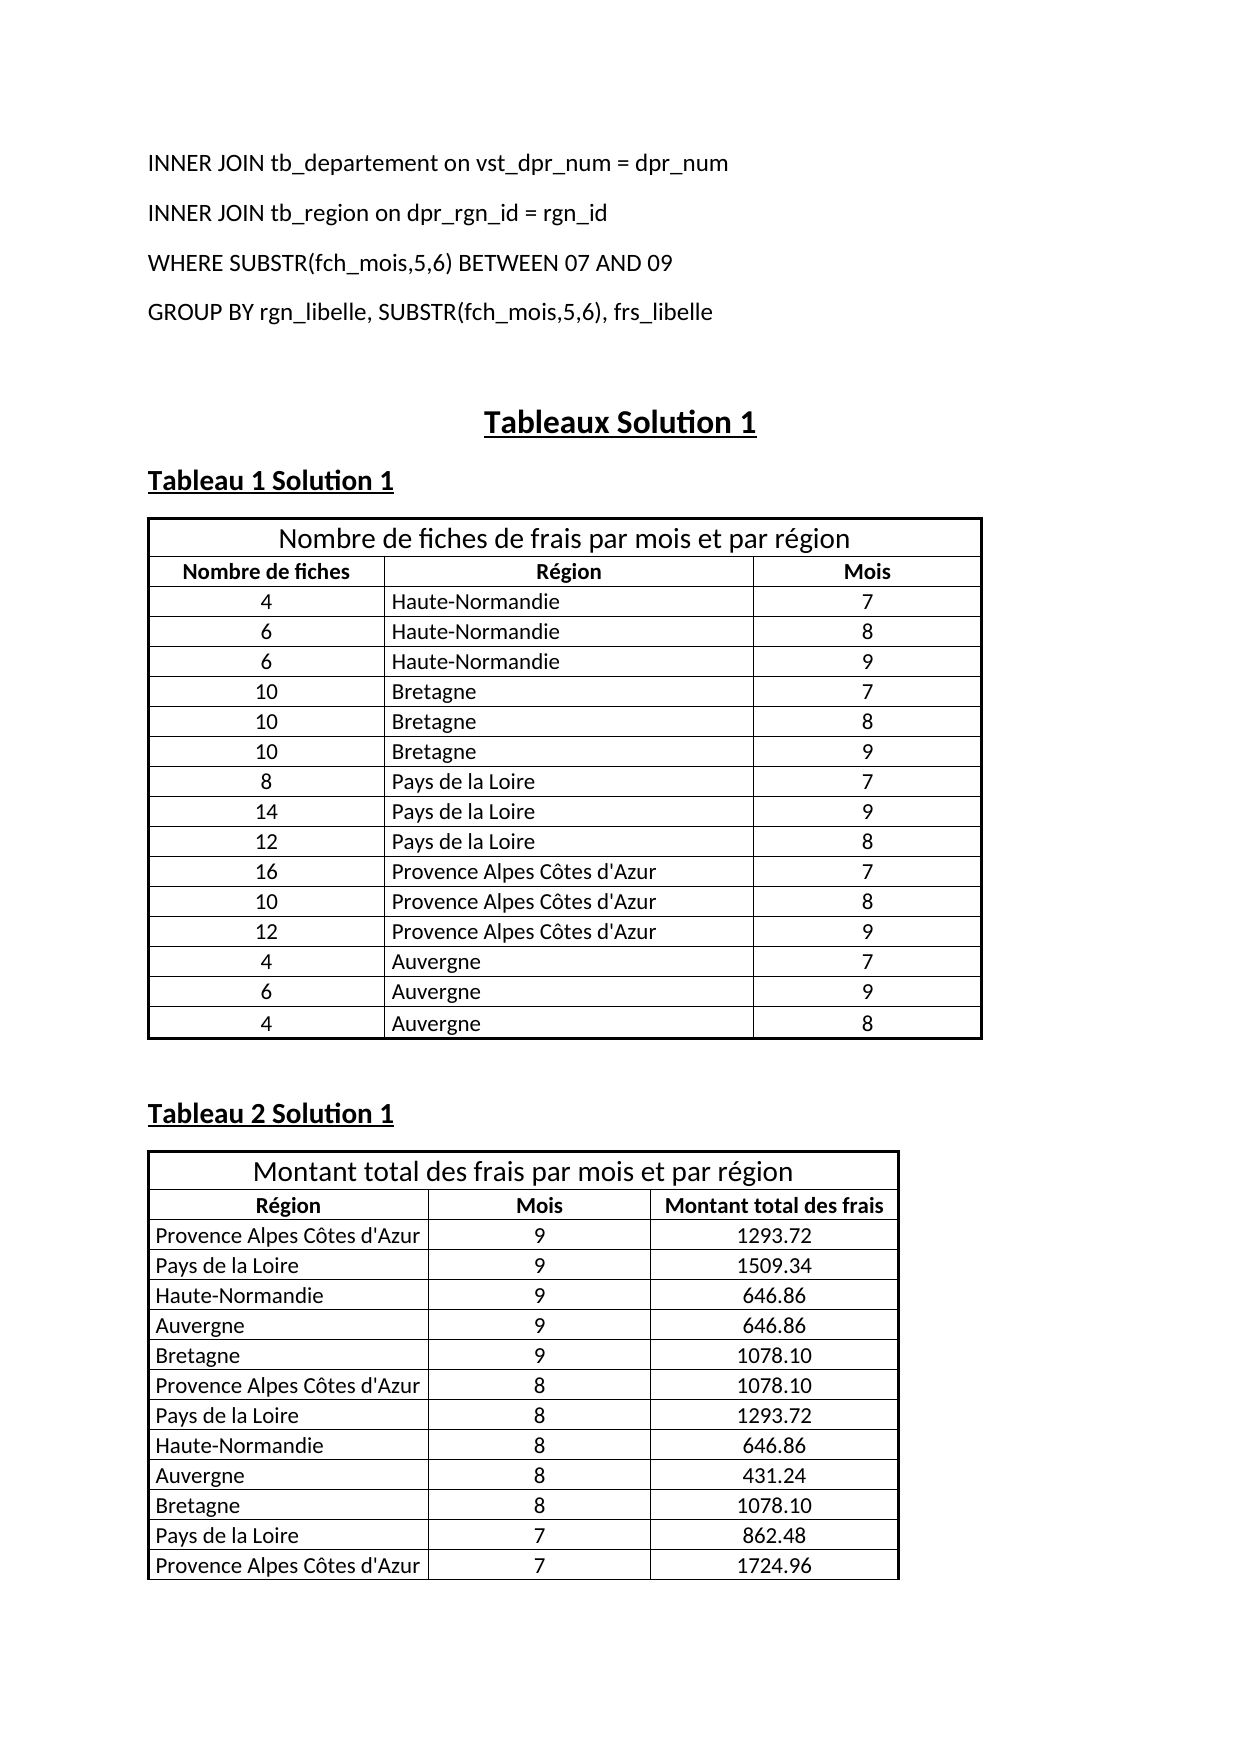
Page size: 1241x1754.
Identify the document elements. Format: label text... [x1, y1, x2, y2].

table_cell 7 [429, 1520, 650, 1549]
table_cell 1078.10 [651, 1340, 897, 1369]
table_cell 4 [150, 587, 384, 616]
table_cell Pays de la Loire [150, 1520, 428, 1549]
table_cell 8 [429, 1430, 650, 1459]
table_cell 12 [150, 827, 384, 856]
text Tableaux Solution 1 [148, 401, 1093, 442]
table_cell Pays de la Loire [385, 797, 753, 826]
table_cell Région [150, 1190, 428, 1219]
table_cell 9 [754, 797, 980, 826]
table_cell Provence Alpes Côtes d'Azur [385, 857, 753, 886]
table_cell Bretagne [150, 1490, 428, 1519]
text Tableau 1 Solution 1 [148, 462, 1093, 497]
table_cell Provence Alpes Côtes d'Azur [150, 1550, 428, 1579]
table_cell 9 [754, 917, 980, 946]
table_cell 9 [429, 1220, 650, 1249]
table_cell 1293.72 [651, 1220, 897, 1249]
table_cell 16 [150, 857, 384, 886]
table_cell 646.86 [651, 1430, 897, 1459]
table_cell 8 [754, 617, 980, 646]
table_cell Provence Alpes Côtes d'Azur [385, 887, 753, 916]
table_cell Pays de la Loire [385, 767, 753, 796]
table_cell 14 [150, 797, 384, 826]
table_cell Auvergne [385, 1007, 753, 1037]
table_cell 9 [429, 1280, 650, 1309]
table_cell 8 [429, 1490, 650, 1519]
table_cell 8 [429, 1400, 650, 1429]
table_header Montant total des frais par mois et par région [150, 1153, 897, 1189]
table_cell Pays de la Loire [150, 1400, 428, 1429]
text INNER JOIN tb_departement on vst_dpr_num = dpr_num [148, 148, 1093, 178]
table_cell 8 [754, 707, 980, 736]
table_cell Région [385, 557, 753, 586]
table_cell 8 [754, 1007, 980, 1037]
table_cell 1509.34 [651, 1250, 897, 1279]
table_cell 1293.72 [651, 1400, 897, 1429]
table_cell 7 [754, 677, 980, 706]
text WHERE SUBSTR(fch_mois,5,6) BETWEEN 07 AND 09 [148, 247, 1093, 277]
table_cell Auvergne [150, 1460, 428, 1489]
table_cell 4 [150, 947, 384, 976]
table_cell 6 [150, 647, 384, 676]
table_cell Montant total des frais [651, 1190, 897, 1219]
table_cell 7 [754, 767, 980, 796]
table_cell Haute-Normandie [150, 1430, 428, 1459]
table_cell Haute-Normandie [385, 647, 753, 676]
text INNER JOIN tb_region on dpr_rgn_id = rgn_id [148, 197, 1093, 228]
table_cell 9 [429, 1310, 650, 1339]
table_cell 8 [150, 767, 384, 796]
table_cell Haute-Normandie [385, 617, 753, 646]
table_cell Pays de la Loire [385, 827, 753, 856]
table_cell Bretagne [385, 737, 753, 766]
table_cell Bretagne [385, 677, 753, 706]
table_cell 9 [754, 977, 980, 1006]
table_cell 646.86 [651, 1280, 897, 1309]
table_cell 6 [150, 617, 384, 646]
table_cell 431.24 [651, 1460, 897, 1489]
table_cell Mois [754, 557, 980, 586]
table_cell Haute-Normandie [150, 1280, 428, 1309]
table_cell 8 [429, 1370, 650, 1399]
text Tableau 2 Solution 1 [148, 1095, 1093, 1131]
table_cell Auvergne [385, 977, 753, 1006]
table_cell 7 [429, 1550, 650, 1579]
table_cell 10 [150, 707, 384, 736]
text GROUP BY rgn_libelle, SUBSTR(fch_mois,5,6), frs_libelle [148, 296, 1093, 327]
table_cell 1078.10 [651, 1370, 897, 1399]
table_cell 9 [754, 647, 980, 676]
table_cell 9 [429, 1340, 650, 1369]
table_cell 8 [429, 1460, 650, 1489]
table_cell 1724.96 [651, 1550, 897, 1579]
table_cell 9 [429, 1250, 650, 1279]
table_cell 10 [150, 887, 384, 916]
table_cell Provence Alpes Côtes d'Azur [385, 917, 753, 946]
table_cell Auvergne [385, 947, 753, 976]
table_cell Mois [429, 1190, 650, 1219]
table_cell 7 [754, 587, 980, 616]
table_cell Provence Alpes Côtes d'Azur [150, 1220, 428, 1249]
table_cell 646.86 [651, 1310, 897, 1339]
table_cell Auvergne [150, 1310, 428, 1339]
table_cell Bretagne [150, 1340, 428, 1369]
table_cell 6 [150, 977, 384, 1006]
table_cell 12 [150, 917, 384, 946]
table_cell Haute-Normandie [385, 587, 753, 616]
table_cell 10 [150, 737, 384, 766]
table_cell 862.48 [651, 1520, 897, 1549]
table_cell 8 [754, 827, 980, 856]
table_cell 9 [754, 737, 980, 766]
table_header Nombre de fiches de frais par mois et par région [150, 520, 980, 556]
table_cell 8 [754, 887, 980, 916]
table_cell Bretagne [385, 707, 753, 736]
table_cell Pays de la Loire [150, 1250, 428, 1279]
table_cell 1078.10 [651, 1490, 897, 1519]
table_cell 7 [754, 947, 980, 976]
table_cell Nombre de fiches [150, 557, 384, 586]
table_cell 10 [150, 677, 384, 706]
table_cell 4 [150, 1007, 384, 1037]
table_cell Provence Alpes Côtes d'Azur [150, 1370, 428, 1399]
table_cell 7 [754, 857, 980, 886]
